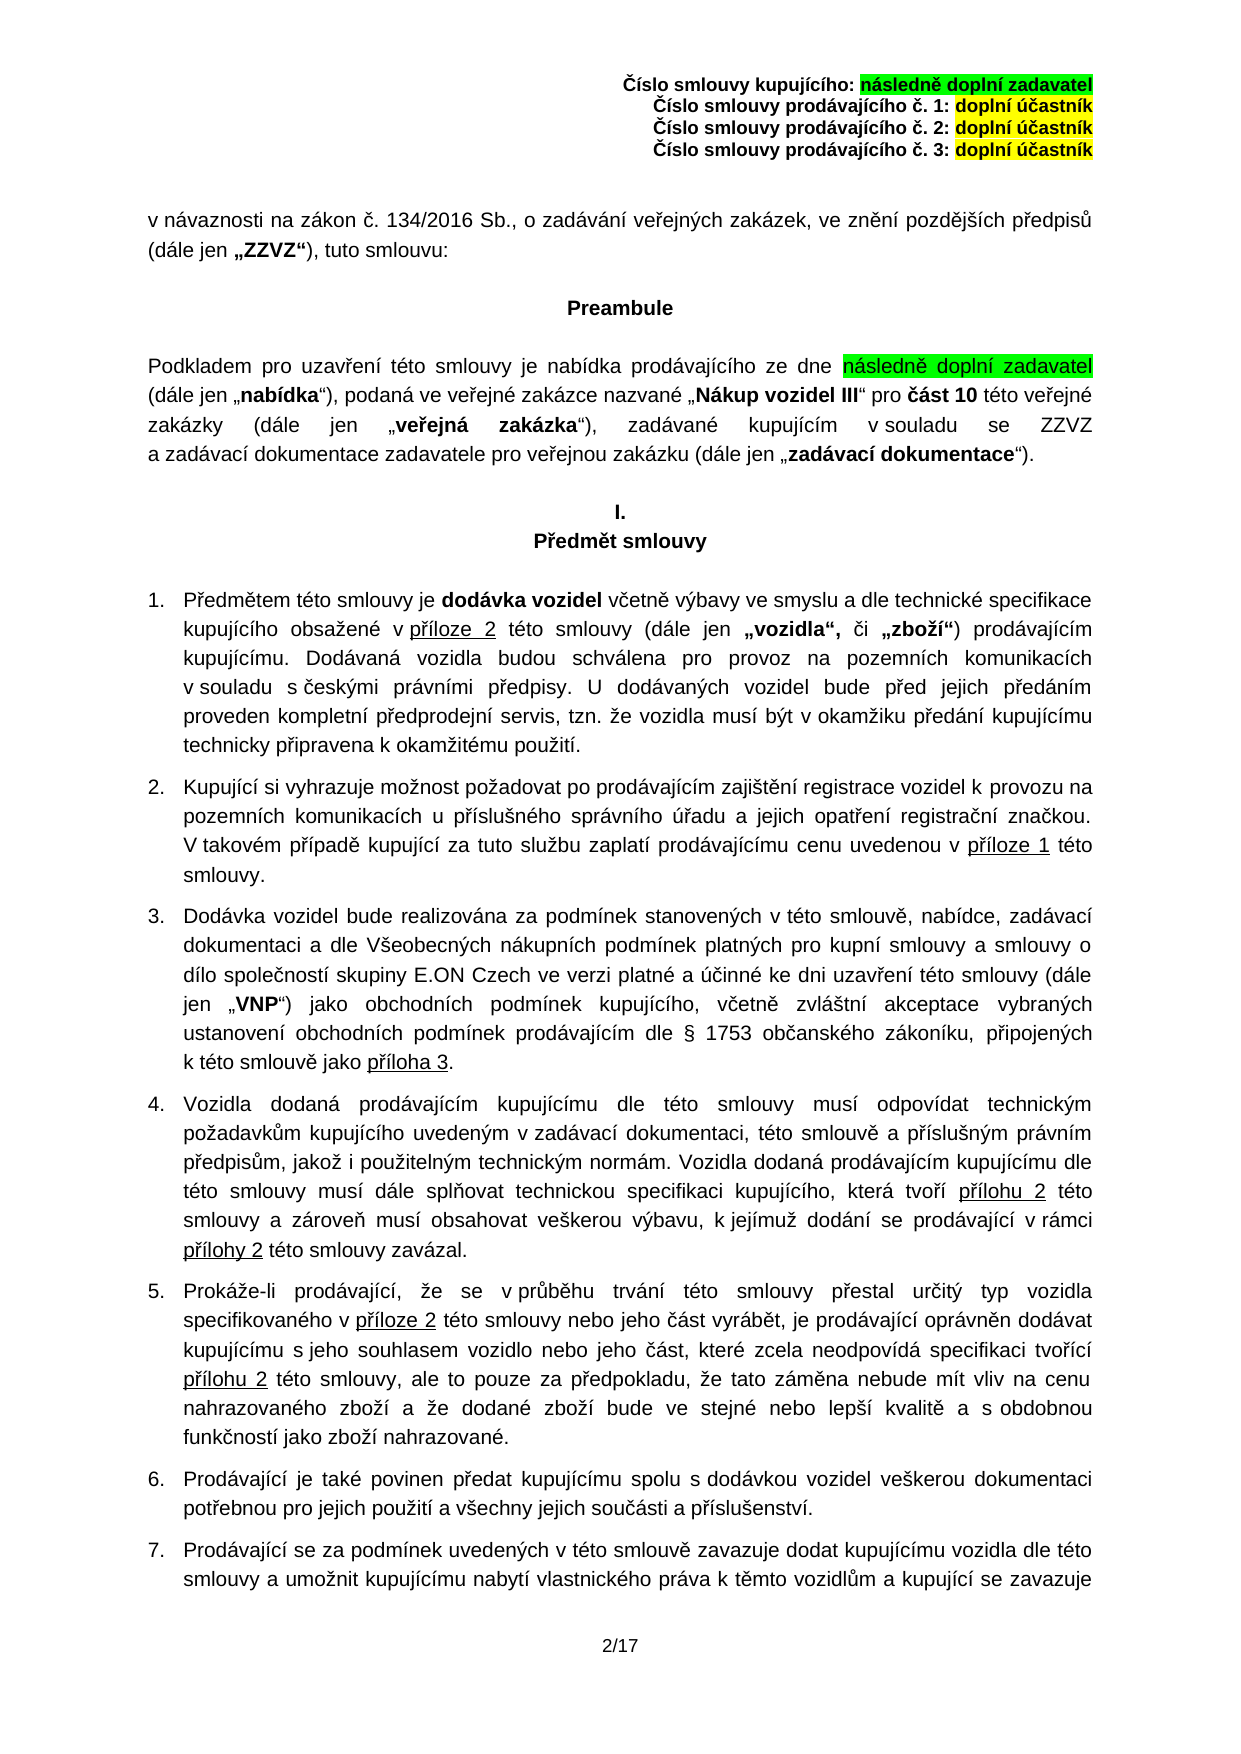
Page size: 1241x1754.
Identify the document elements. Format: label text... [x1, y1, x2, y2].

list Kupující si vyhrazuje možnost požadovat po prodávajícím zajištění registrace vozidel k provozu na pozemních komunikacích u příslušného správního úřadu a jejich opatření registrační značkou. V takovém případě kupující za tuto službu zaplatí prodávajícímu cenu uvedenou v příloze 1 této smlouvy. [148, 770, 1093, 886]
text Preambule [148, 291, 1093, 320]
text Podkladem pro uzavření této smlouvy je nabídka prodávajícího ze dne následně doplní zadavatel (dále jen „nabídka“), podaná ve veřejné zakázce nazvané „Nákup vozidel III“ pro část 10 této veřejné zakázky (dále jen „veřejná zakázka“), zadávané kupujícím v souladu se ZZVZ a zadávací dokumentace zadavatele pro veřejnou zakázku (dále jen „zadávací dokumentace“). [148, 349, 1093, 466]
list Prokáže-li prodávající, že se v průběhu trvání této smlouvy přestal určitý typ vozidla specifikovaného v příloze 2 této smlouvy nebo jeho část vyrábět, je prodávající oprávněn dodávat kupujícímu s jeho souhlasem vozidlo nebo jeho část, které zcela neodpovídá specifikaci tvořící přílohu 2 této smlouvy, ale to pouze za předpokladu, že tato záměna nebude mít vliv na cenu nahrazovaného zboží a že dodané zboží bude ve stejné nebo lepší kvalitě a s obdobnou funkčností jako zboží nahrazované. [148, 1274, 1093, 1449]
list Vozidla dodaná prodávajícím kupujícímu dle této smlouvy musí odpovídat technickým požadavkům kupujícího uvedeným v zadávací dokumentaci, této smlouvě a příslušným právním předpisům, jakož i použitelným technickým normám. Vozidla dodaná prodávajícím kupujícímu dle této smlouvy musí dále splňovat technickou specifikaci kupujícího, která tvoří přílohu 2 této smlouvy a zároveň musí obsahovat veškerou výbavu, k jejímuž dodání se prodávající v rámci přílohy 2 této smlouvy zavázal. [148, 1086, 1093, 1261]
list Prodávající je také povinen předat kupujícímu spolu s dodávkou vozidel veškerou dokumentaci potřebnou pro jejich použití a všechny jejich součásti a příslušenství. [148, 1461, 1093, 1520]
list Předmětem této smlouvy je dodávka vozidel včetně výbavy ve smyslu a dle technické specifikace kupujícího obsažené v příloze 2 této smlouvy (dále jen „vozidla“, či „zboží“) prodávajícím kupujícímu. Dodávaná vozidla budou schválena pro provoz na pozemních komunikacích v souladu s českými právními předpisy. U dodávaných vozidel bude před jejich předáním proveden kompletní předprodejní servis, tzn. že vozidla musí být v okamžiku předání kupujícímu technicky připravena k okamžitému použití. [148, 582, 1093, 757]
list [148, 1532, 1093, 1591]
list Dodávka vozidel bude realizována za podmínek stanovených v této smlouvě, nabídce, zadávací dokumentaci a dle Všeobecných nákupních podmínek platných pro kupní smlouvy a smlouvy o dílo společností skupiny E.ON Czech ve verzi platné a účinné ke dni uzavření této smlouvy (dále jen „VNP“) jako obchodních podmínek kupujícího, včetně zvláštní akceptace vybraných ustanovení obchodních podmínek prodávajícím dle § 1753 občanského zákoníku, připojených k této smlouvě jako příloha 3. [148, 899, 1093, 1074]
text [148, 203, 1093, 261]
text I. [148, 495, 1093, 524]
text Předmět smlouvy [148, 524, 1093, 553]
